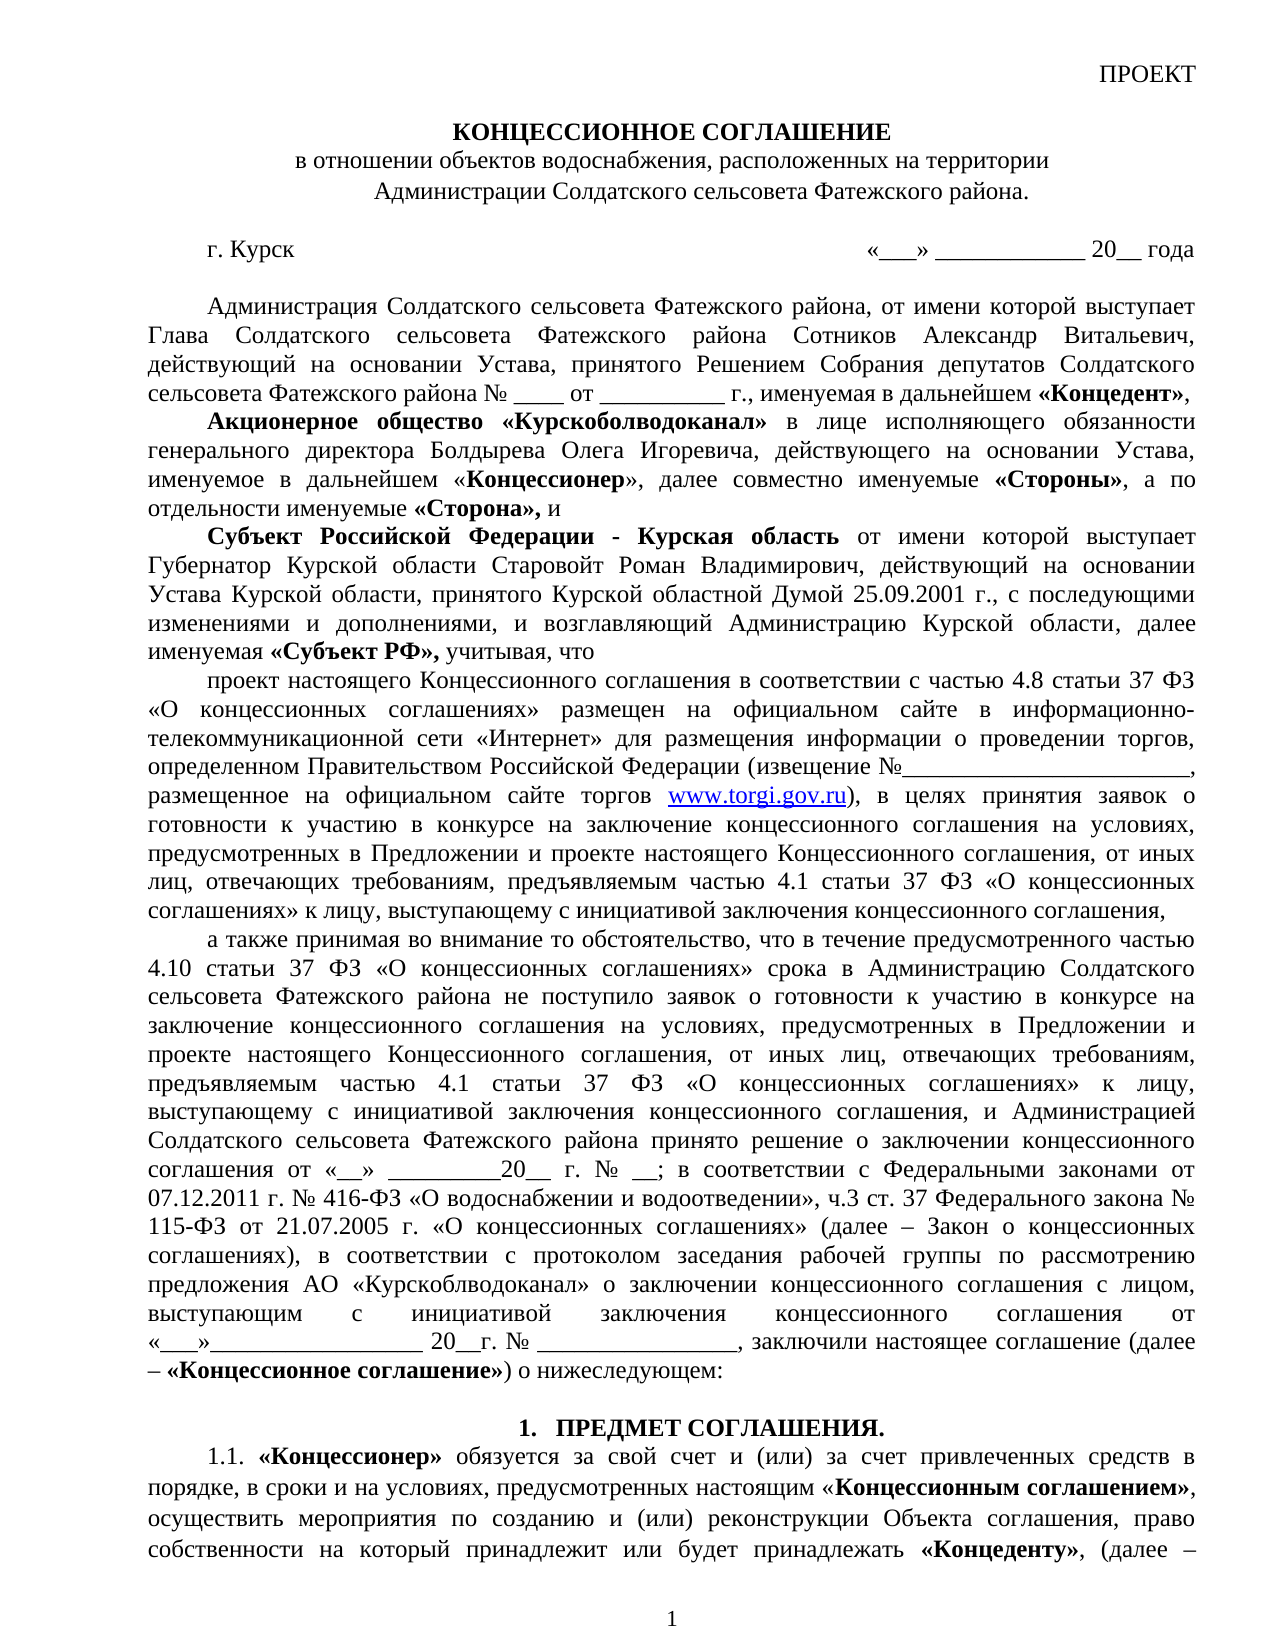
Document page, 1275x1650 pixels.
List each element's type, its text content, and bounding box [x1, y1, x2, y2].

text Администрация Солдатского сельсовета Фатежского района, от имени которой выступает Глава Солдатского сельсовета Фатежского района Сотников Александр Витальевич, действующий на основании Устава, принятого Решением Собрания депутатов Солдатского сельсовета Фатежского района № ____ от __________ г., именуемая в дальнейшем «Концедент», [148, 291, 1196, 406]
text ПРОЕКТ [148, 59, 1196, 88]
text Субъект Российской Федерации - Курская область от имени которой выступает Губернатор Курской области Старовойт Роман Владимирович, действующий на основании Устава Курской области, принятого Курской областной Думой 25.09.2001 г., с последующими изменениями и дополнениями, и возглавляющий Администрацию Курской области, далее именуемая «Субъект РФ», учитывая, что [148, 521, 1196, 665]
text в отношении объектов водоснабжения, расположенных на территории [148, 145, 1196, 174]
text а также принимая во внимание то обстоятельство, что в течение предусмотренного частью 4.10 статьи 37 ФЗ «О концессионных соглашениях» срока в Администрацию Солдатского сельсовета Фатежского района не поступило заявок о готовности к участию в конкурсе на заключение концессионного соглашения на условиях, предусмотренных в Предложении и проекте настоящего Концессионного соглашения, от иных лиц, отвечающих требованиям, предъявляемым частью 4.1 статьи 37 ФЗ «О концессионных соглашениях» к лицу, выступающему с инициативой заключения концессионного соглашения, и Администрацией Солдатского сельсовета Фатежского района принято решение о заключении концессионного соглашения от «__» _________20__ г. № __; в соответствии с Федеральными законами от 07.12.2011 г. № 416-ФЗ «О водоснабжении и водоотведении», ч.3 ст. 37 Федерального закона № 115-ФЗ от 21.07.2005 г. «О концессионных соглашениях» (далее – Закон о концессионных соглашениях), в соответствии с протоколом заседания рабочей группы по рассмотрению предложения АО «Курскоблводоканал» о заключении концессионного соглашения с лицом, выступающим с инициативой заключения концессионного соглашения от «___»_________________ 20__г. № ________________, заключили настоящее соглашение (далее – «Концессионное соглашение») о нижеследующем: [148, 924, 1196, 1384]
text Акционерное общество «Курскоболводоканал» в лице исполняющего обязанности генерального директора Болдырева Олега Игоревича, действующего на основании Устава, именуемое в дальнейшем «Концессионер», далее совместно именуемые «Стороны», а по отдельности именуемые «Сторона», и [148, 406, 1196, 521]
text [148, 1441, 1196, 1563]
text Администрации Солдатского сельсовета Фатежского района. [148, 176, 1196, 205]
text КОНЦЕССИОННОЕ СОГЛАШЕНИЕ [148, 117, 1196, 145]
list ПРЕДМЕТ СОГЛАШЕНИЯ. [207, 1413, 1196, 1441]
text г. Курск «___» ____________ 20__ года [148, 234, 1196, 263]
text проект настоящего Концессионного соглашения в соответствии с частью 4.8 статьи 37 ФЗ «О концессионных соглашениях» размещен на официальном сайте в информационно-телекоммуникационной сети «Интернет» для размещения информации о проведении торгов, определенном Правительством Российской Федерации (извещение №_______________________, размещенное на официальном сайте торгов www.torgi.gov.ru), в целях принятия заявок о готовности к участию в конкурсе на заключение концессионного соглашения на условиях, предусмотренных в Предложении и проекте настоящего Концессионного соглашения, от иных лиц, отвечающих требованиям, предъявляемым частью 4.1 статьи 37 ФЗ «О концессионных соглашениях» к лицу, выступающему с инициативой заключения концессионного соглашения, [148, 665, 1196, 924]
